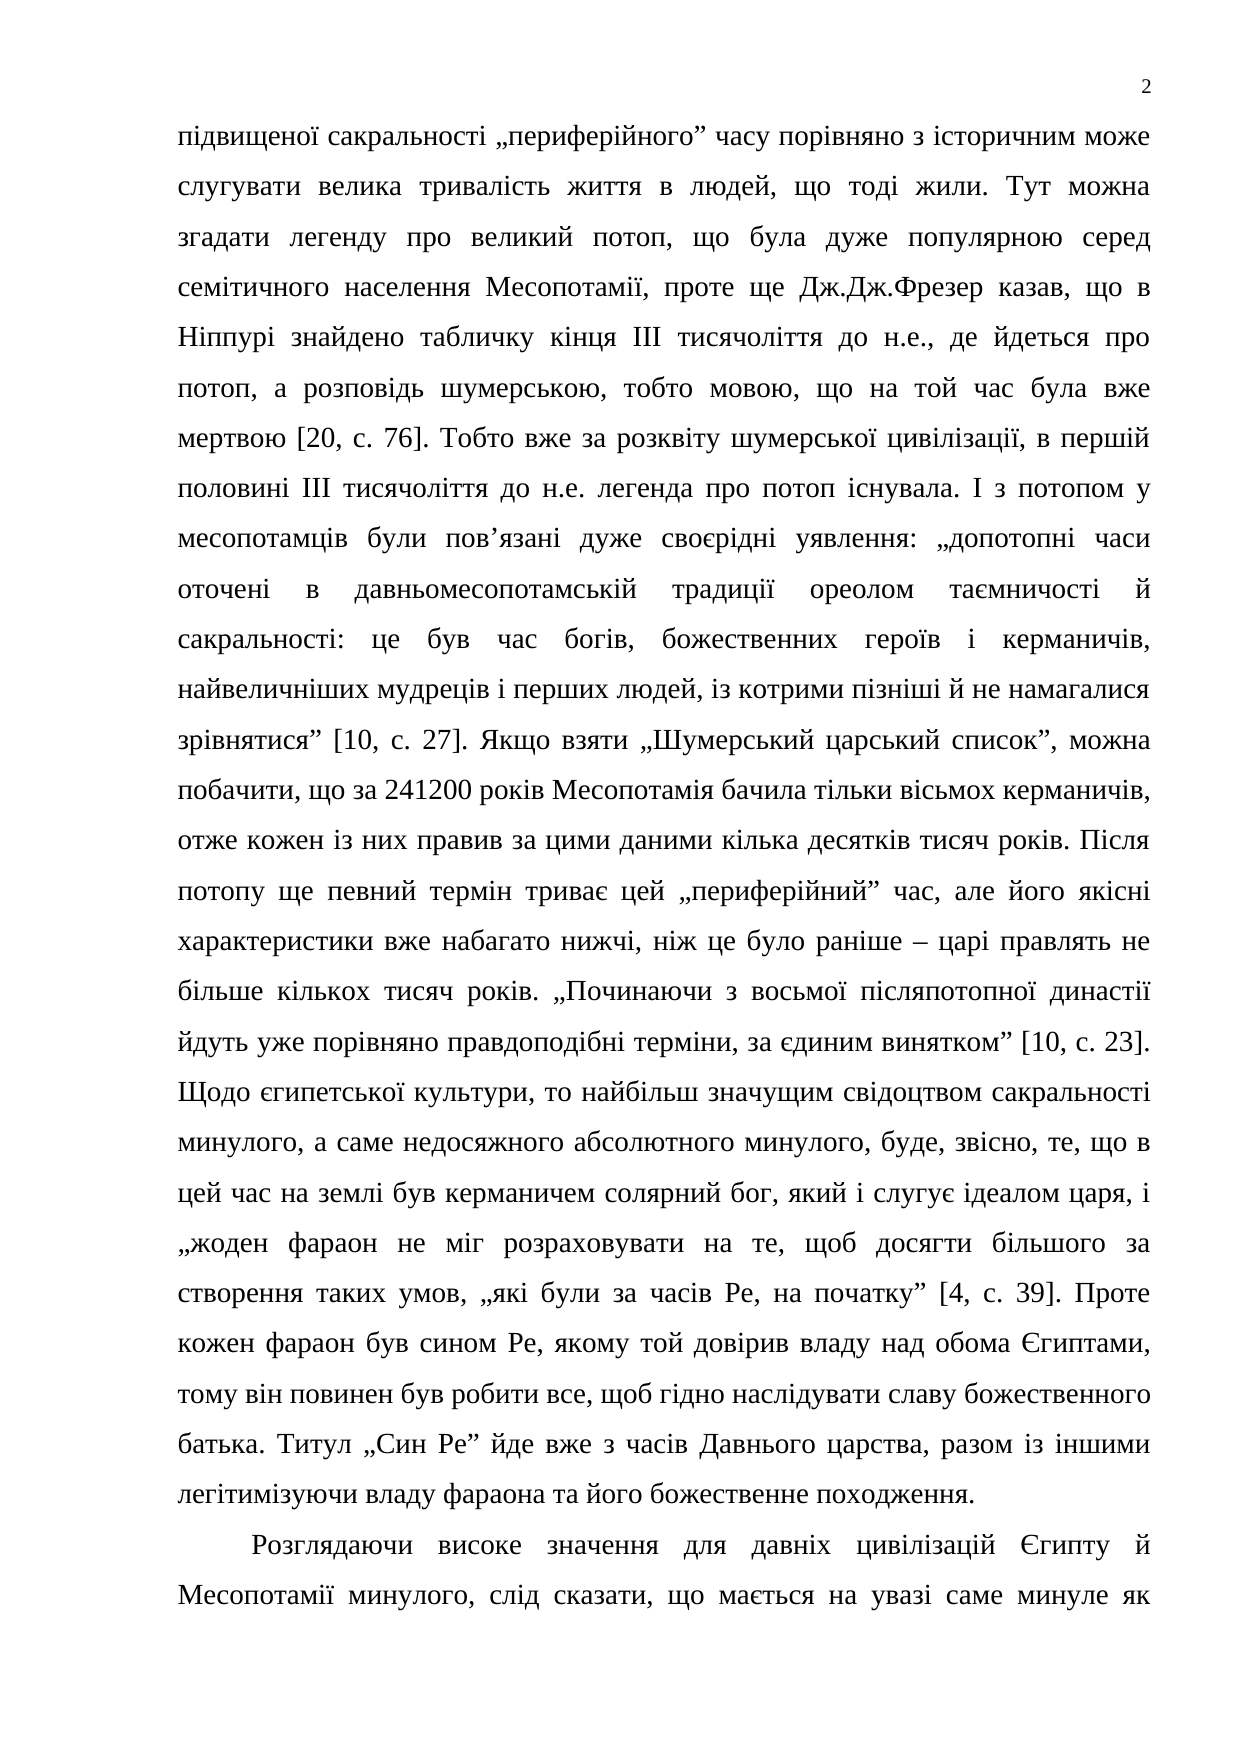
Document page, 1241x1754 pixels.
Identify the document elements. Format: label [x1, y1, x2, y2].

text [177, 1527, 1152, 1611]
text [177, 118, 1152, 1510]
